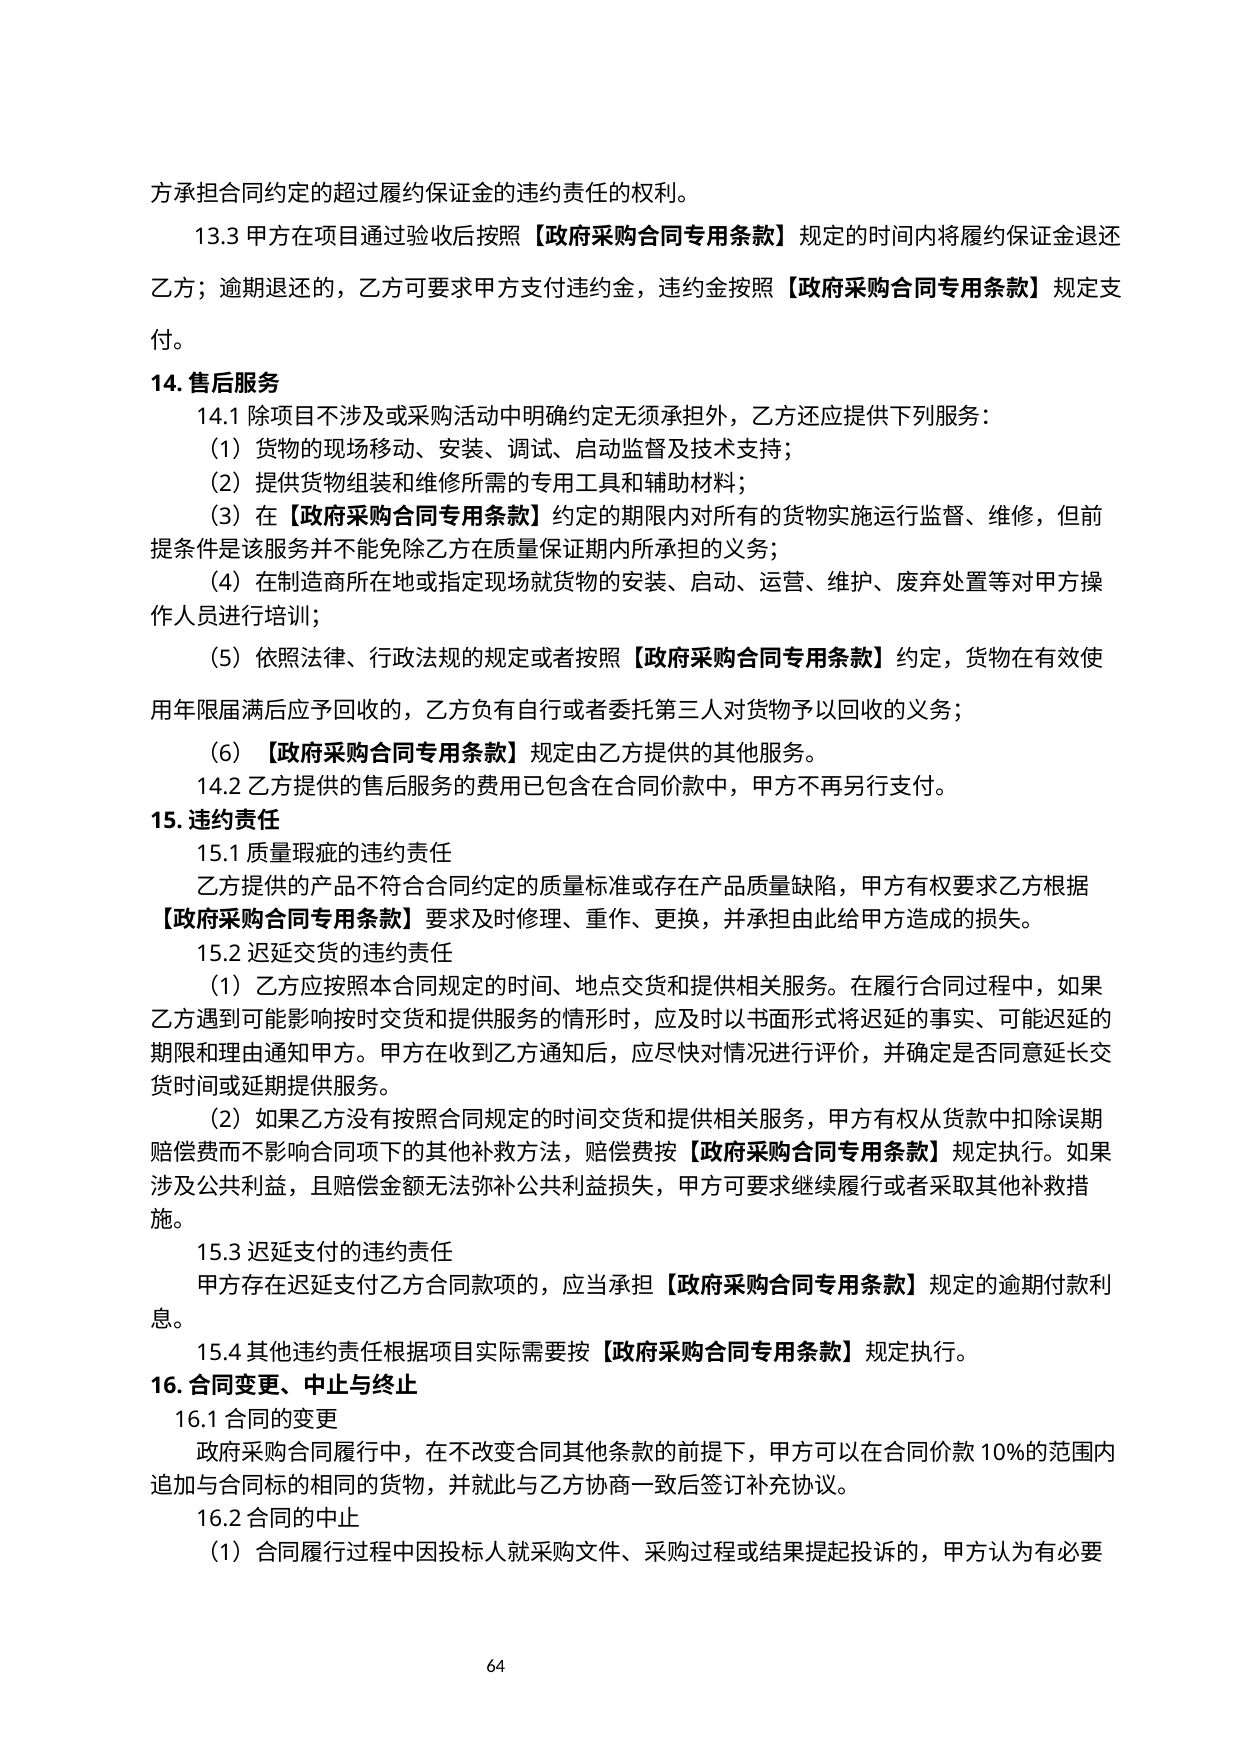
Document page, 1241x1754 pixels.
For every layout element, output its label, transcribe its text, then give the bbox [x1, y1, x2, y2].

text （3）在【政府采购合同专用条款】约定的期限内对所有的货物实施运行监督、维修，但前提条件是该服务并不能免除乙方在质量保证期内所承担的义务； [150, 498, 1122, 564]
text 15.4其他违约责任根据项目实际需要按【政府采购合同专用条款】规定执行。 [150, 1334, 1122, 1367]
text （1）乙方应按照本合同规定的时间、地点交货和提供相关服务。在履行合同过程中，如果乙方遇到可能影响按时交货和提供服务的情形时，应及时以书面形式将迟延的事实、可能迟延的期限和理由通知甲方。甲方在收到乙方通知后，应尽快对情况进行评价，并确定是否同意延长交货时间或延期提供服务。 [150, 968, 1122, 1101]
text 乙方提供的产品不符合合同约定的质量标准或存在产品质量缺陷，甲方有权要求乙方根据【政府采购合同专用条款】要求及时修理、重作、更换，并承担由此给甲方造成的损失。 [150, 868, 1122, 934]
text 甲方存在迟延支付乙方合同款项的，应当承担【政府采购合同专用条款】规定的逾期付款利息。 [150, 1267, 1122, 1334]
text （2）如果乙方没有按照合同规定的时间交货和提供相关服务，甲方有权从货款中扣除误期赔偿费而不影响合同项下的其他补救方法，赔偿费按【政府采购合同专用条款】规定执行。如果涉及公共利益，且赔偿金额无法弥补公共利益损失，甲方可要求继续履行或者采取其他补救措施。 [150, 1101, 1122, 1234]
text 14. 售后服务 [150, 364, 1122, 398]
text （4）在制造商所在地或指定现场就货物的安装、启动、运营、维护、废弃处置等对甲方操作人员进行培训； [150, 564, 1122, 631]
text 政府采购合同履行中，在不改变合同其他条款的前提下，甲方可以在合同价款10%的范围内追加与合同标的相同的货物，并就此与乙方协商一致后签订补充协议。 [150, 1434, 1122, 1500]
text （5）依照法律、行政法规的规定或者按照【政府采购合同专用条款】约定，货物在有效使用年限届满后应予回收的，乙方负有自行或者委托第三人对货物予以回收的义务； [150, 631, 1122, 735]
text 15.2 迟延交货的违约责任 [150, 934, 1122, 968]
list 合同变更、中止与终止 [150, 1367, 1122, 1400]
text 16.2合同的中止 [150, 1500, 1122, 1534]
text 15. 违约责任 [150, 801, 1122, 835]
text （2）提供货物组装和维修所需的专用工具和辅助材料； [150, 464, 1122, 498]
text 15.3 迟延支付的违约责任 [150, 1234, 1122, 1267]
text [150, 1534, 1122, 1567]
text 13.3 甲方在项目通过验收后按照【政府采购合同专用条款】规定的时间内将履约保证金退还乙方；逾期退还的，乙方可要求甲方支付违约金，违约金按照【政府采购合同专用条款】规定支付。 [150, 208, 1122, 364]
text 14.1 除项目不涉及或采购活动中明确约定无须承担外，乙方还应提供下列服务： [150, 398, 1122, 431]
text 14.2 乙方提供的售后服务的费用已包含在合同价款中，甲方不再另行支付。 [150, 768, 1122, 801]
text 16.1合同的变更 [150, 1400, 1122, 1434]
text （1）货物的现场移动、安装、调试、启动监督及技术支持； [150, 431, 1122, 464]
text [150, 175, 1122, 208]
text （6）【政府采购合同专用条款】规定由乙方提供的其他服务。 [150, 735, 1122, 768]
text 15.1质量瑕疵的违约责任 [150, 835, 1122, 868]
